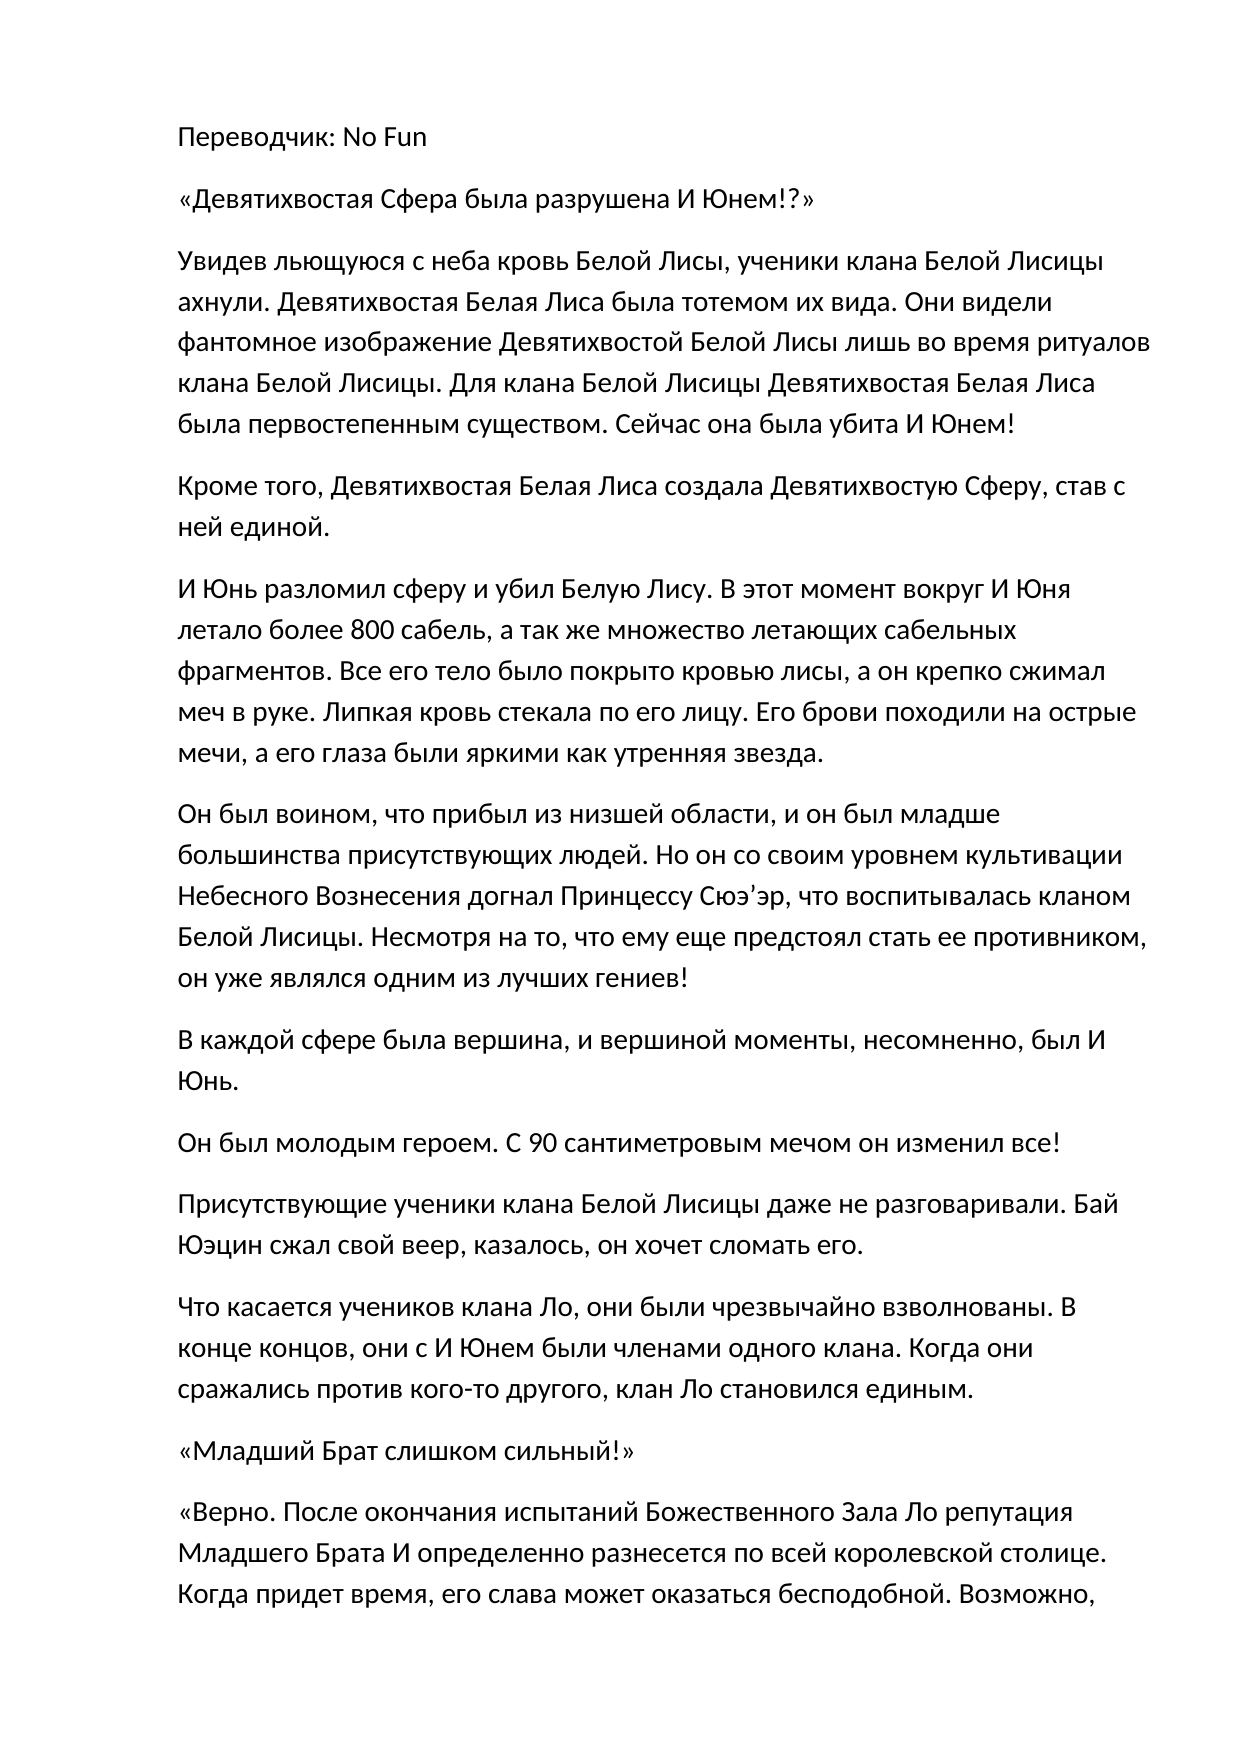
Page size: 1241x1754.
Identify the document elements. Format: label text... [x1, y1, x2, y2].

text «Младший Брат слишком сильный!» [177, 1432, 1152, 1467]
text «Девятихвостая Сфера была разрушена И Юнем!?» [177, 180, 1152, 216]
text Кроме того, Девятихвостая Белая Лиса создала Девятихвостую Сферу, став с ней единой. [177, 467, 1152, 544]
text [177, 1493, 1152, 1611]
text Что касается учеников клана Ло, они были чрезвычайно взволнованы. В конце концов, они с И Юнем были членами одного клана. Когда они сражались против кого-то другого, клан Ло становился единым. [177, 1288, 1152, 1406]
text Он был воином, что прибыл из низшей области, и он был младше большинства присутствующих людей. Но он со своим уровнем культивации Небесного Вознесения догнал Принцессу Сюэ’эр, что воспитывалась кланом Белой Лисицы. Несмотря на то, что ему еще предстоял стать ее противником, он уже являлся одним из лучших гениев! [177, 795, 1152, 995]
text Присутствующие ученики клана Белой Лисицы даже не разговаривали. Бай Юэцин сжал свой веер, казалось, он хочет сломать его. [177, 1185, 1152, 1262]
text Переводчик: No Fun [177, 118, 1152, 154]
text И Юнь разломил сферу и убил Белую Лису. В этот момент вокруг И Юня летало более 800 сабель, а так же множество летающих сабельных фрагментов. Все его тело было покрыто кровью лисы, а он крепко сжимал меч в руке. Липкая кровь стекала по его лицу. Его брови походили на острые мечи, а его глаза были яркими как утренняя звезда. [177, 570, 1152, 769]
text Он был молодым героем. С 90 сантиметровым мечом он изменил все! [177, 1124, 1152, 1159]
text В каждой сфере была вершина, и вершиной моменты, несомненно, был И Юнь. [177, 1021, 1152, 1097]
text Увидев льющуюся с неба кровь Белой Лисы, ученики клана Белой Лисицы ахнули. Девятихвостая Белая Лиса была тотемом их вида. Они видели фантомное изображение Девятихвостой Белой Лисы лишь во время ритуалов клана Белой Лисицы. Для клана Белой Лисицы Девятихвостая Белая Лиса была первостепенным существом. Сейчас она была убита И Юнем! [177, 242, 1152, 441]
